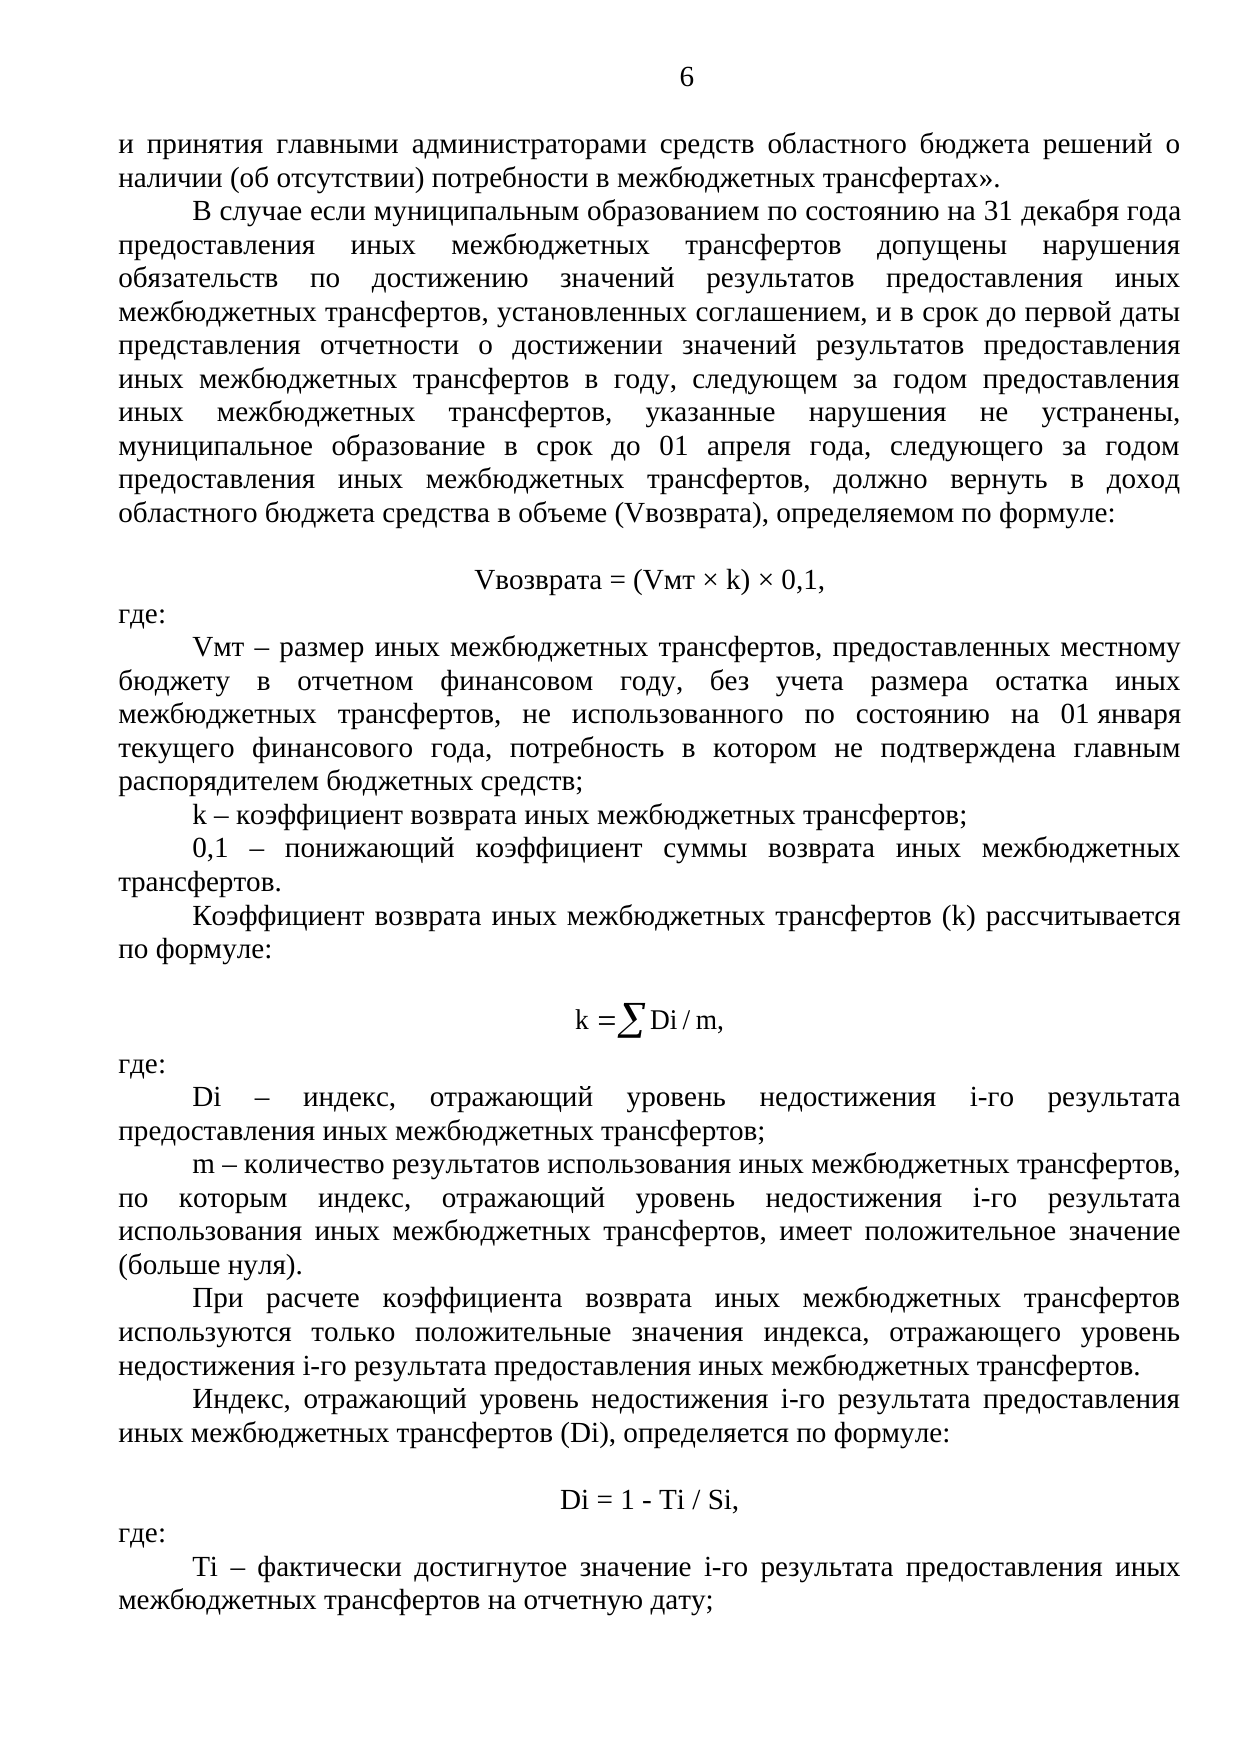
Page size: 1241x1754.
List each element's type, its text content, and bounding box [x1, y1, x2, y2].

text Ti – фактически достигнутое значение i-го результата предоставления иных межбюджетных трансфертов на отчетную дату; [118, 1549, 1181, 1616]
text Di = 1 - Ti / Si, [118, 1482, 1181, 1515]
text Коэффициент возврата иных межбюджетных трансфертов (k) рассчитывается по формуле: [118, 898, 1181, 965]
text k – коэффициент возврата иных межбюджетных трансфертов; [118, 797, 1181, 831]
text где: [118, 596, 1181, 629]
text При расчете коэффициента возврата иных межбюджетных трансфертов используются только положительные значения индекса, отражающего уровень недостижения i-го результата предоставления иных межбюджетных трансфертов. [118, 1281, 1181, 1381]
text где: [118, 1515, 1181, 1549]
text В случае если муниципальным образованием по состоянию на 31 декабря года предоставления иных межбюджетных трансфертов допущены нарушения обязательств по достижению значений результатов предоставления иных межбюджетных трансфертов, установленных соглашением, и в срок до первой даты представления отчетности о достижении значений результатов предоставления иных межбюджетных трансфертов в году, следующем за годом предоставления иных межбюджетных трансфертов, указанные нарушения не устранены, муниципальное образование в срок до 01 апреля года, следующего за годом предоставления иных межбюджетных трансфертов, должно вернуть в доход областного бюджета средства в объеме (Vвозврата), определяемом по формуле: [118, 193, 1181, 529]
text Di – индекс, отражающий уровень недостижения i-го результата предоставления иных межбюджетных трансфертов; [118, 1079, 1181, 1146]
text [118, 126, 1181, 193]
text Индекс, отражающий уровень недостижения i-го результата предоставления иных межбюджетных трансфертов (Di), определяется по формуле: [118, 1381, 1181, 1448]
text Vмт – размер иных межбюджетных трансфертов, предоставленных местному бюджету в отчетном финансовом году, без учета размера остатка иных межбюджетных трансфертов, не использованного по состоянию на 01 января текущего финансового года, потребность в котором не подтверждена главным распорядителем бюджетных средств; [118, 629, 1181, 797]
text 0,1 – понижающий коэффициент суммы возврата иных межбюджетных трансфертов. [118, 831, 1181, 898]
text m ‒ количество результатов использования иных межбюджетных трансфертов, по которым индекс, отражающий уровень недостижения i-го результата использования иных межбюджетных трансфертов, имеет положительное значение (больше нуля). [118, 1146, 1181, 1281]
text где: [118, 1046, 1181, 1079]
text Vвозврата = (Vмт × k) × 0,1, [118, 562, 1181, 596]
